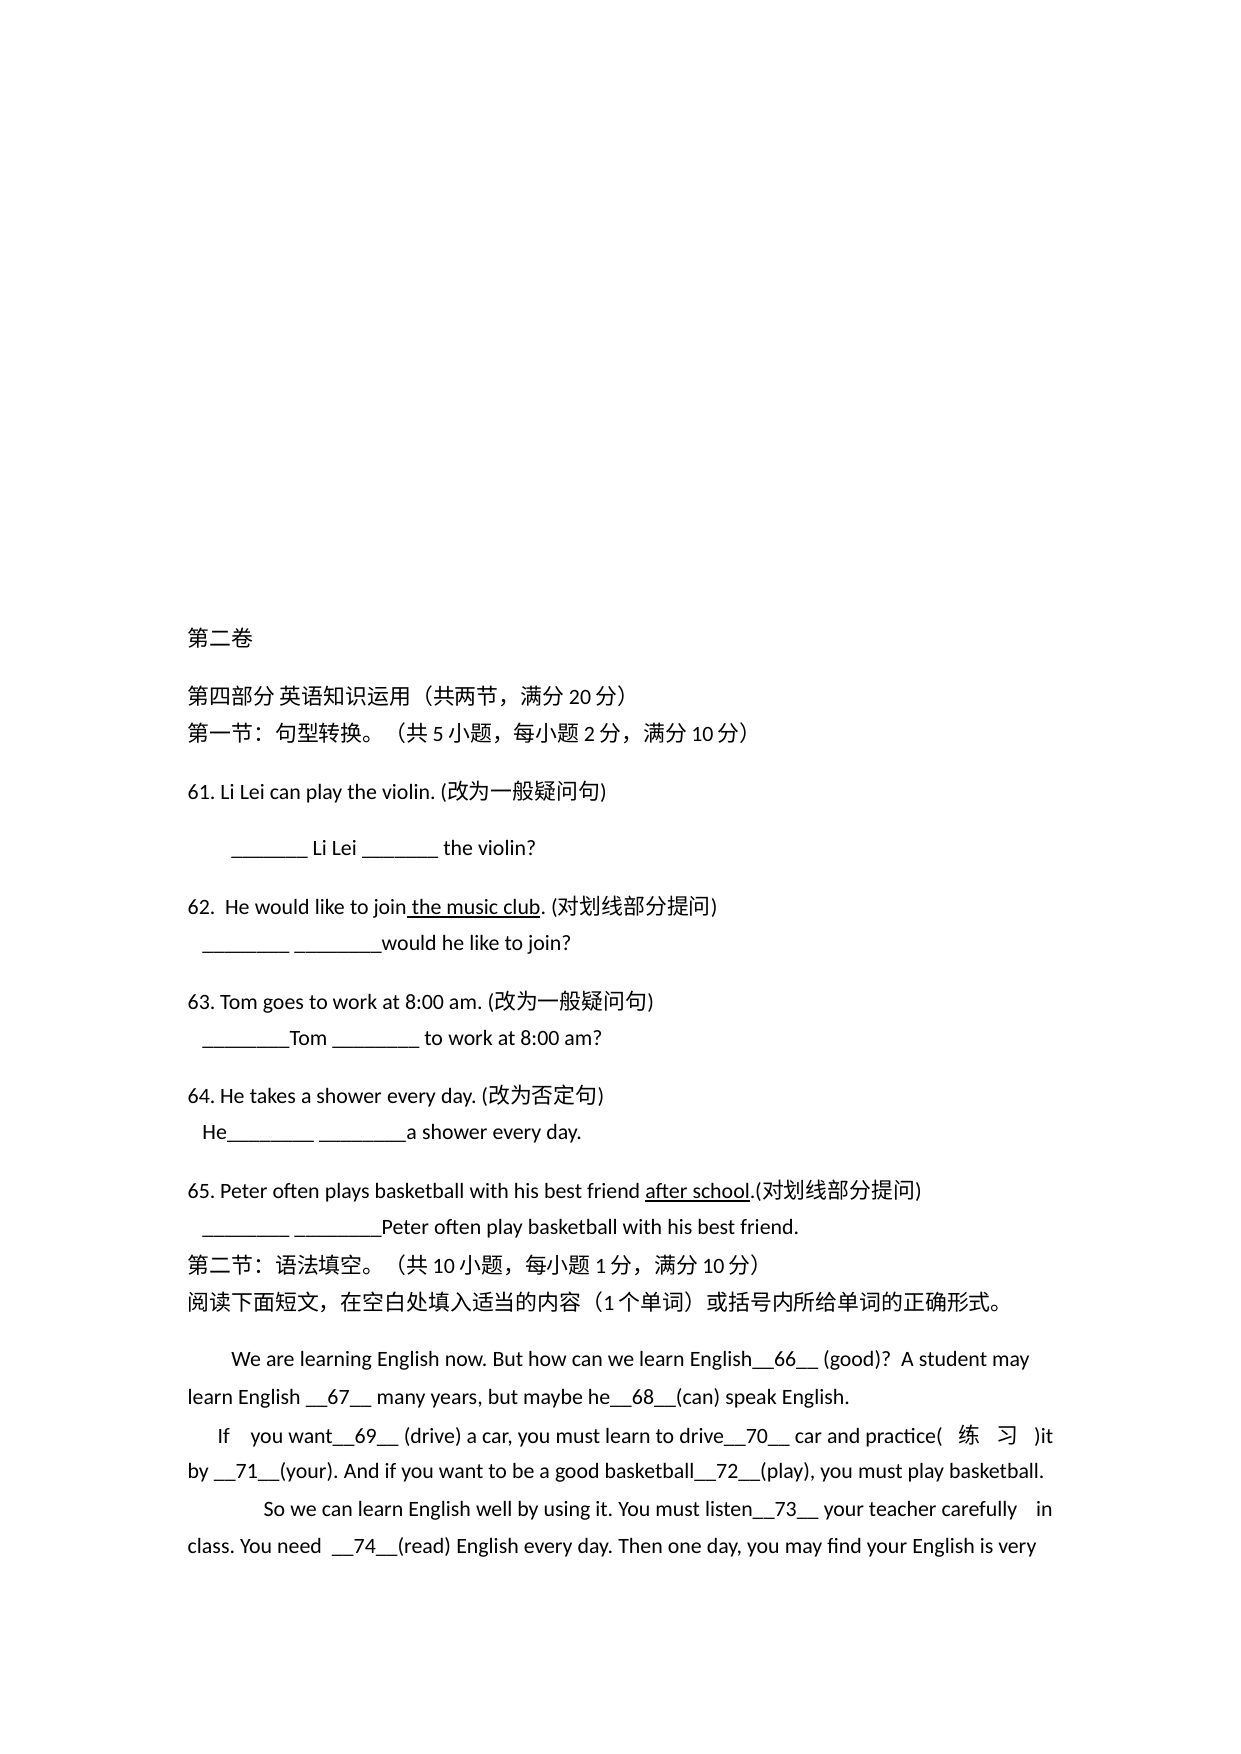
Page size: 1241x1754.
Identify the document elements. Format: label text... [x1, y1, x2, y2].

list 第二卷 [187, 620, 1053, 653]
list Peter often plays basketball with his best friend after school.(对划线部分提问) ________ ________Peter often play basketball with his best friend. 第二节：语法填空。（共10小题，每小题1分，满分10分） 阅读下面短文，在空白处填入适当的内容（1个单词）或括号内所给单词的正确形式。 [187, 1173, 1053, 1317]
list Tom goes to work at 8:00 am. (改为一般疑问句) ________Tom ________ to work at 8:00 am? [187, 983, 1053, 1053]
list 61. Li Lei can play the violin. (改为一般疑问句) [187, 774, 1053, 806]
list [187, 1343, 1053, 1562]
list 第四部分 英语知识运用（共两节，满分20分） 第一节：句型转换。（共5小题，每小题2分，满分10分） [187, 678, 1053, 748]
list _______ Li Lei _______ the violin? [187, 832, 1053, 864]
list He would like to join the music club. (对划线部分提问) ________ ________would he like to join? [187, 889, 1053, 959]
list He takes a shower every day. (改为否定句) He________ ________a shower every day. [187, 1078, 1053, 1148]
